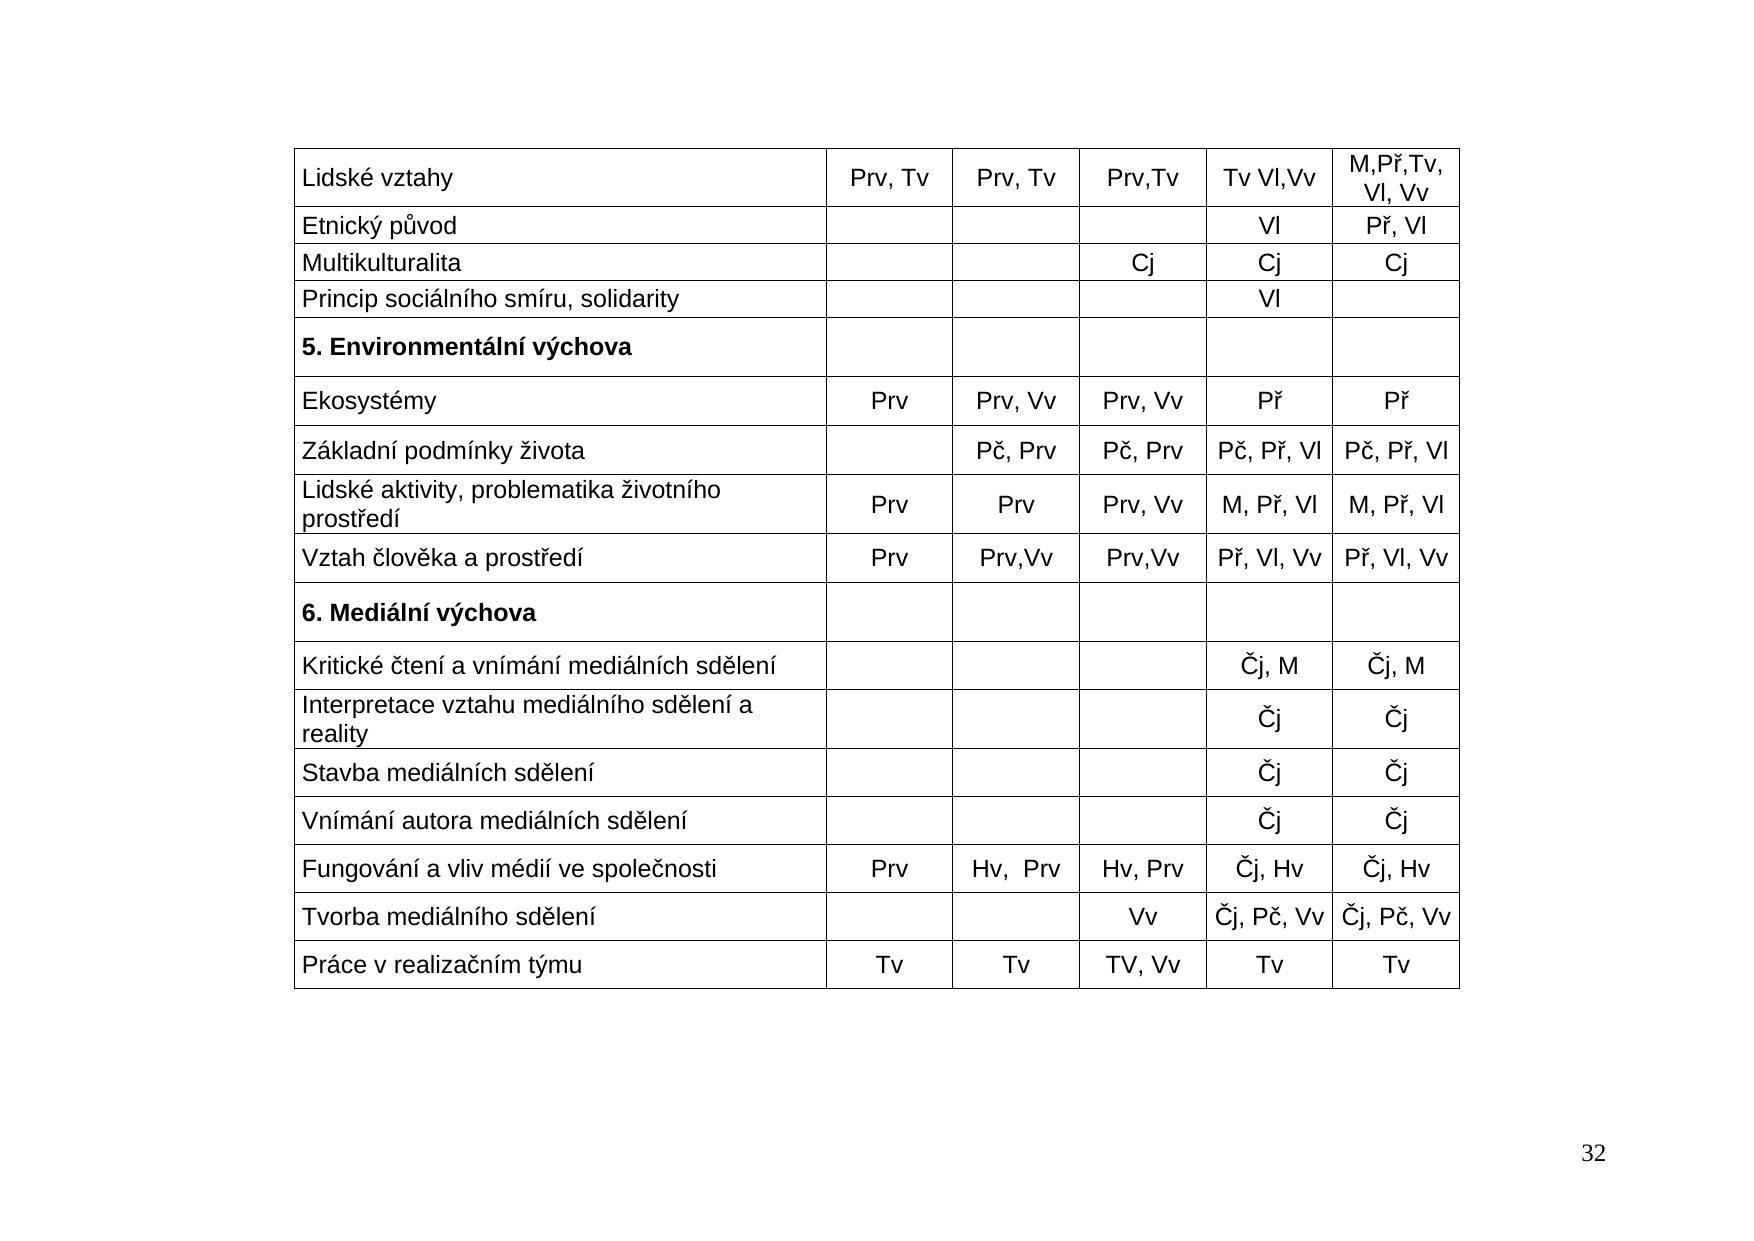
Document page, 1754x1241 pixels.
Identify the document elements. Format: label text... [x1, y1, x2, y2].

table_cell Fungování a vliv médií ve společnosti [295, 845, 826, 892]
table_cell Cj [1207, 244, 1332, 280]
table_cell Tvorba mediálního sdělení [295, 893, 826, 940]
table_cell Lidské vztahy [295, 149, 826, 206]
table_cell [953, 690, 1079, 748]
table_cell Tv [1333, 941, 1459, 988]
table_cell Etnický původ [295, 207, 826, 243]
table_cell Tv [827, 941, 952, 988]
table_cell [1080, 749, 1206, 796]
table_cell [1080, 281, 1206, 317]
table_cell Pč, Př, Vl [1333, 426, 1459, 474]
table_cell 6. Mediální výchova [295, 583, 826, 641]
table_cell M, Př, Vl [1333, 475, 1459, 533]
table_cell Prv, Tv [953, 149, 1079, 206]
table_cell Vnímání autora mediálních sdělení [295, 797, 826, 844]
table_cell [953, 749, 1079, 796]
table_cell Prv [827, 534, 952, 582]
table_cell Základní podmínky života [295, 426, 826, 474]
table_cell Vztah člověka a prostředí [295, 534, 826, 582]
table_cell [1080, 690, 1206, 748]
table_cell [827, 583, 952, 641]
table_cell TV, Vv [1080, 941, 1206, 988]
table_cell [1080, 797, 1206, 844]
table_cell 5. Environmentální výchova [295, 318, 826, 376]
table_cell [953, 318, 1079, 376]
table_cell Pč, Prv [953, 426, 1079, 474]
table_cell Prv [827, 377, 952, 425]
table_cell Prv,Tv [1080, 149, 1206, 206]
table_cell [827, 690, 952, 748]
table_cell Prv, Vv [1080, 377, 1206, 425]
table_cell Prv [827, 845, 952, 892]
table_cell [1333, 583, 1459, 641]
table_cell Čj, Hv [1333, 845, 1459, 892]
table_cell Pč, Prv [1080, 426, 1206, 474]
table_cell [1080, 642, 1206, 689]
table_cell [827, 207, 952, 243]
table_cell [827, 426, 952, 474]
table_cell Prv,Vv [1080, 534, 1206, 582]
table_cell Př, Vl [1333, 207, 1459, 243]
table_cell Prv, Tv [827, 149, 952, 206]
table_cell Tv [953, 941, 1079, 988]
table_cell Ekosystémy [295, 377, 826, 425]
table_cell [953, 642, 1079, 689]
table_cell [827, 797, 952, 844]
table_cell M, Př, Vl [1207, 475, 1332, 533]
table_cell [953, 893, 1079, 940]
table_cell [953, 583, 1079, 641]
table_cell Čj, Pč, Vv [1207, 893, 1332, 940]
table_cell Prv [827, 475, 952, 533]
table_cell Př, Vl, Vv [1207, 534, 1332, 582]
table_cell Př [1207, 377, 1332, 425]
table_cell Vv [1080, 893, 1206, 940]
table_cell Př [1333, 377, 1459, 425]
table_cell Čj, Pč, Vv [1333, 893, 1459, 940]
table_cell Cj [1333, 244, 1459, 280]
table_cell Vl [1207, 281, 1332, 317]
table_cell [827, 244, 952, 280]
table_cell [953, 281, 1079, 317]
table_cell Čj [1207, 690, 1332, 748]
table_cell [1333, 318, 1459, 376]
table_cell Práce v realizačním týmu [295, 941, 826, 988]
table_cell Čj, M [1333, 642, 1459, 689]
table_cell [827, 281, 952, 317]
table_cell Prv, Vv [953, 377, 1079, 425]
table_cell M,Př,Tv, Vl, Vv [1333, 149, 1459, 206]
table_cell [827, 893, 952, 940]
table_cell Princip sociálního smíru, solidarity [295, 281, 826, 317]
table_cell [1207, 318, 1332, 376]
table_cell [953, 797, 1079, 844]
table_cell Prv, Vv [1080, 475, 1206, 533]
table_cell [953, 207, 1079, 243]
table_cell [827, 749, 952, 796]
table_cell Čj [1333, 749, 1459, 796]
table_cell [953, 244, 1079, 280]
table_cell Prv,Vv [953, 534, 1079, 582]
table_cell Tv Vl,Vv [1207, 149, 1332, 206]
table_cell Tv [1207, 941, 1332, 988]
table_cell Kritické čtení a vnímání mediálních sdělení [295, 642, 826, 689]
table_cell [1080, 207, 1206, 243]
table_cell Vl [1207, 207, 1332, 243]
table_cell [1207, 583, 1332, 641]
table_cell Čj [1207, 797, 1332, 844]
table_cell Hv, Prv [1080, 845, 1206, 892]
table_cell Př, Vl, Vv [1333, 534, 1459, 582]
table_cell Čj, Hv [1207, 845, 1332, 892]
table_cell Interpretace vztahu mediálního sdělení a reality [295, 690, 826, 748]
table_cell Čj [1333, 797, 1459, 844]
table_cell Hv, Prv [953, 845, 1079, 892]
table_cell [827, 318, 952, 376]
table_cell [827, 642, 952, 689]
table_cell Pč, Př, Vl [1207, 426, 1332, 474]
table_cell Stavba mediálních sdělení [295, 749, 826, 796]
table_cell [1080, 583, 1206, 641]
table_cell Lidské aktivity, problematika životního prostředí [295, 475, 826, 533]
table_cell Prv [953, 475, 1079, 533]
table_cell [1333, 281, 1459, 317]
table_cell Cj [1080, 244, 1206, 280]
table_cell [1080, 318, 1206, 376]
table_cell Čj, M [1207, 642, 1332, 689]
table_cell Čj [1333, 690, 1459, 748]
table_cell Čj [1207, 749, 1332, 796]
table_cell Multikulturalita [295, 244, 826, 280]
